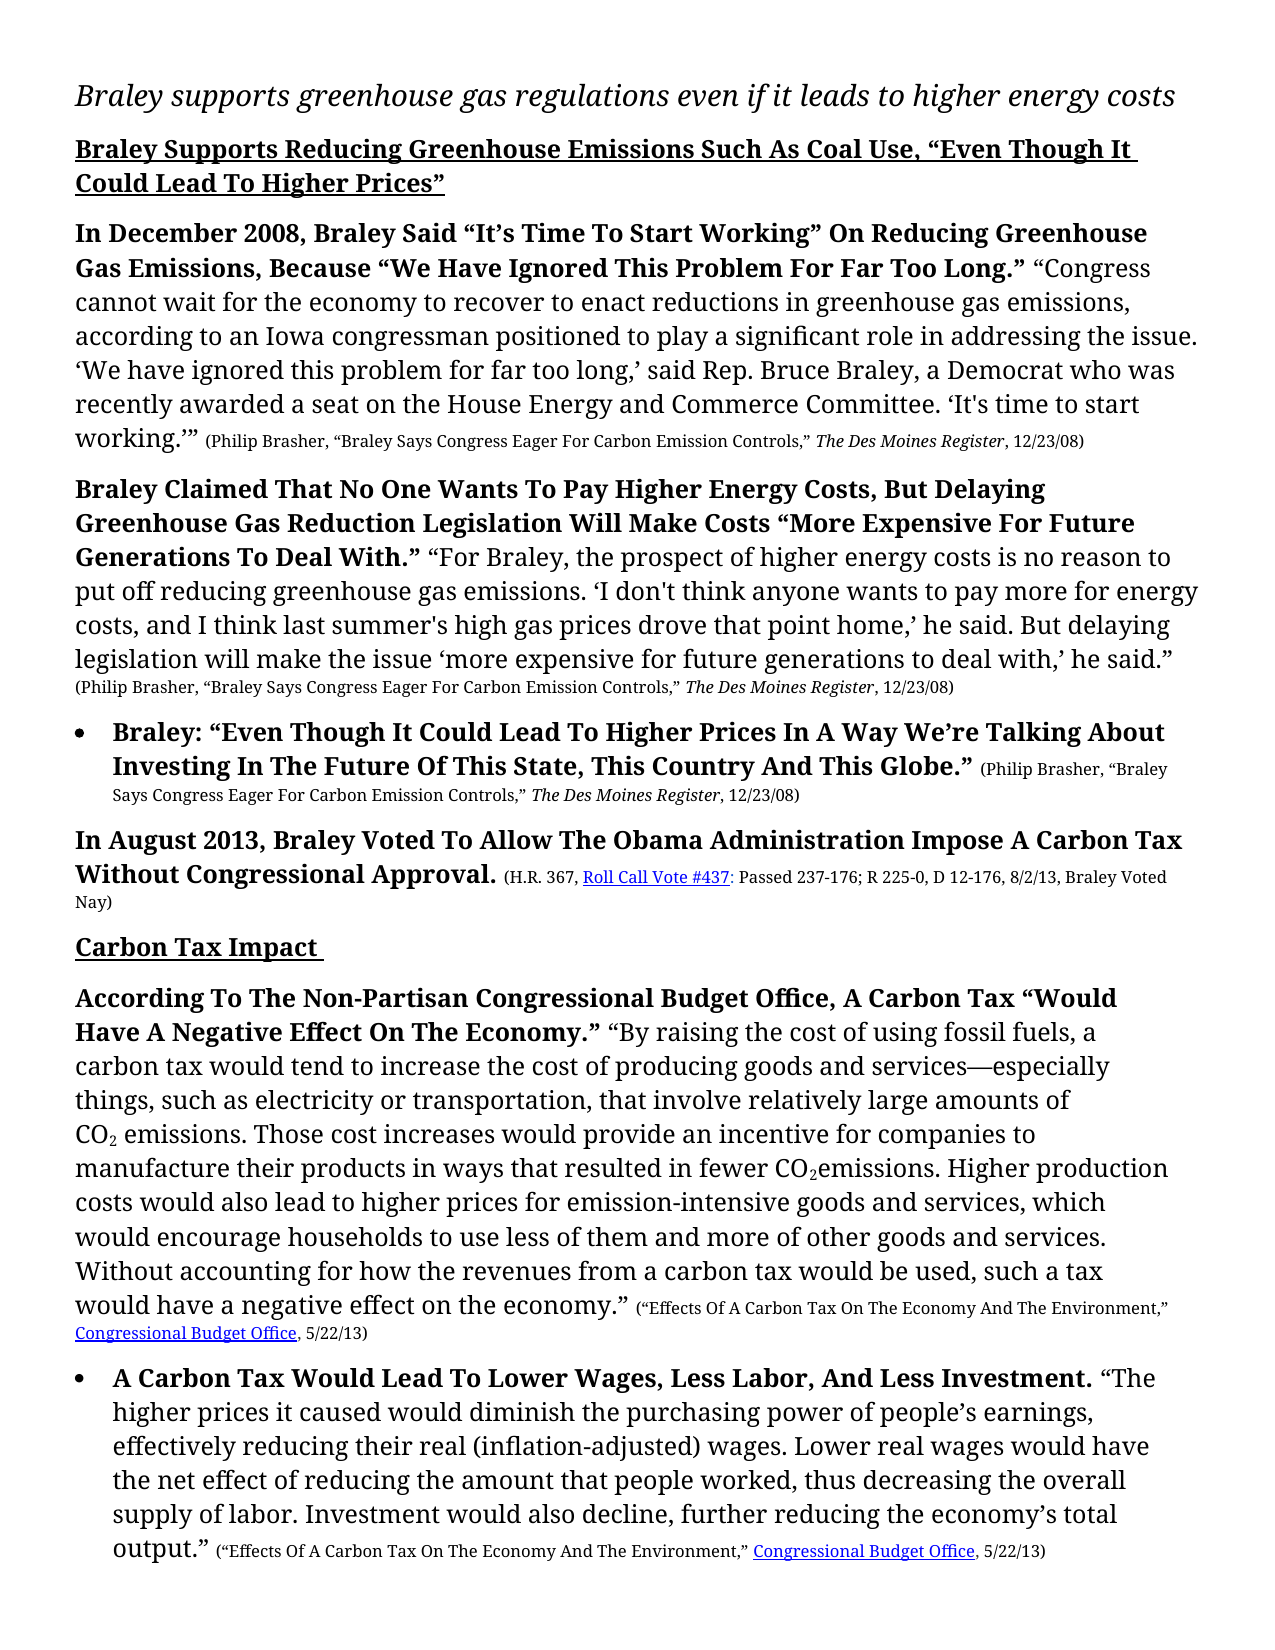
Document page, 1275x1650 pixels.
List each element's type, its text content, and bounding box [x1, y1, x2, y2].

text Braley Claimed That No One Wants To Pay Higher Energy Costs, But Delaying Greenhouse Gas Reduction Legislation Will Make Costs “More Expensive For Future Generations To Deal With.” “For Braley, the prospect of higher energy costs is no reason to put off reducing greenhouse gas emissions. ‘I don't think anyone wants to pay more for energy costs, and I think last summer's high gas prices drove that point home,’ he said. But delaying legislation will make the issue ‘more expensive for future generations to deal with,’ he said.” (Philip Brasher, “Braley Says Congress Eager For Carbon Emission Controls,” The Des Moines Register, 12/23/08) [75, 471, 1200, 698]
list A Carbon Tax Would Lead To Lower Wages, Less Labor, And Less Investment. “The higher prices it caused would diminish the purchasing power of people’s earnings, effectively reducing their real (inflation-adjusted) wages. Lower real wages would have the net effect of reducing the amount that people worked, thus decreasing the overall supply of labor. Investment would also decline, further reducing the economy’s total output.” (“Effects Of A Carbon Tax On The Economy And The Environment,” Congressional Budget Office, 5/22/13) [75, 1361, 1181, 1565]
text According To The Non-Partisan Congressional Budget Office, A Carbon Tax “Would Have A Negative Effect On The Economy.” “By raising the cost of using fossil fuels, a carbon tax would tend to increase the cost of producing goods and services—especially things, such as electricity or transportation, that involve relatively large amounts of CO2 emissions. Those cost increases would provide an incentive for companies to manufacture their products in ways that resulted in fewer CO2emissions. Higher production costs would also lead to higher prices for emission-intensive goods and services, which would encourage households to use less of them and more of other goods and services. Without accounting for how the revenues from a carbon tax would be used, such a tax would have a negative effect on the economy.” (“Effects Of A Carbon Tax On The Economy And The Environment,” Congressional Budget Office, 5/22/13) [75, 981, 1181, 1344]
list Braley: “Even Though It Could Lead To Higher Prices In A Way We’re Talking About Investing In The Future Of This State, This Country And This Globe.” (Philip Brasher, “Braley Says Congress Eager For Carbon Emission Controls,” The Des Moines Register, 12/23/08) [75, 715, 1200, 806]
text Braley supports greenhouse gas regulations even if it leads to higher energy costs [75, 75, 1200, 115]
text Braley Supports Reducing Greenhouse Emissions Such As Coal Use, “Even Though It Could Lead To Higher Prices” [75, 131, 1200, 199]
text Carbon Tax Impact [75, 930, 1200, 964]
text In August 2013, Braley Voted To Allow The Obama Administration Impose A Carbon Tax Without Congressional Approval. (H.R. 367, Roll Call Vote #437: Passed 237-176; R 225-0, D 12-176, 8/2/13, Braley Voted Nay) [75, 822, 1200, 913]
text In December 2008, Braley Said “It’s Time To Start Working” On Reducing Greenhouse Gas Emissions, Because “We Have Ignored This Problem For Far Too Long.” “Congress cannot wait for the economy to recover to enact reductions in greenhouse gas emissions, according to an Iowa congressman positioned to play a significant role in addressing the issue. ‘We have ignored this problem for far too long,’ said Rep. Bruce Braley, a Democrat who was recently awarded a seat on the House Energy and Commerce Committee. ‘It's time to start working.’” (Philip Brasher, “Braley Says Congress Eager For Carbon Emission Controls,” The Des Moines Register, 12/23/08) [75, 216, 1200, 454]
